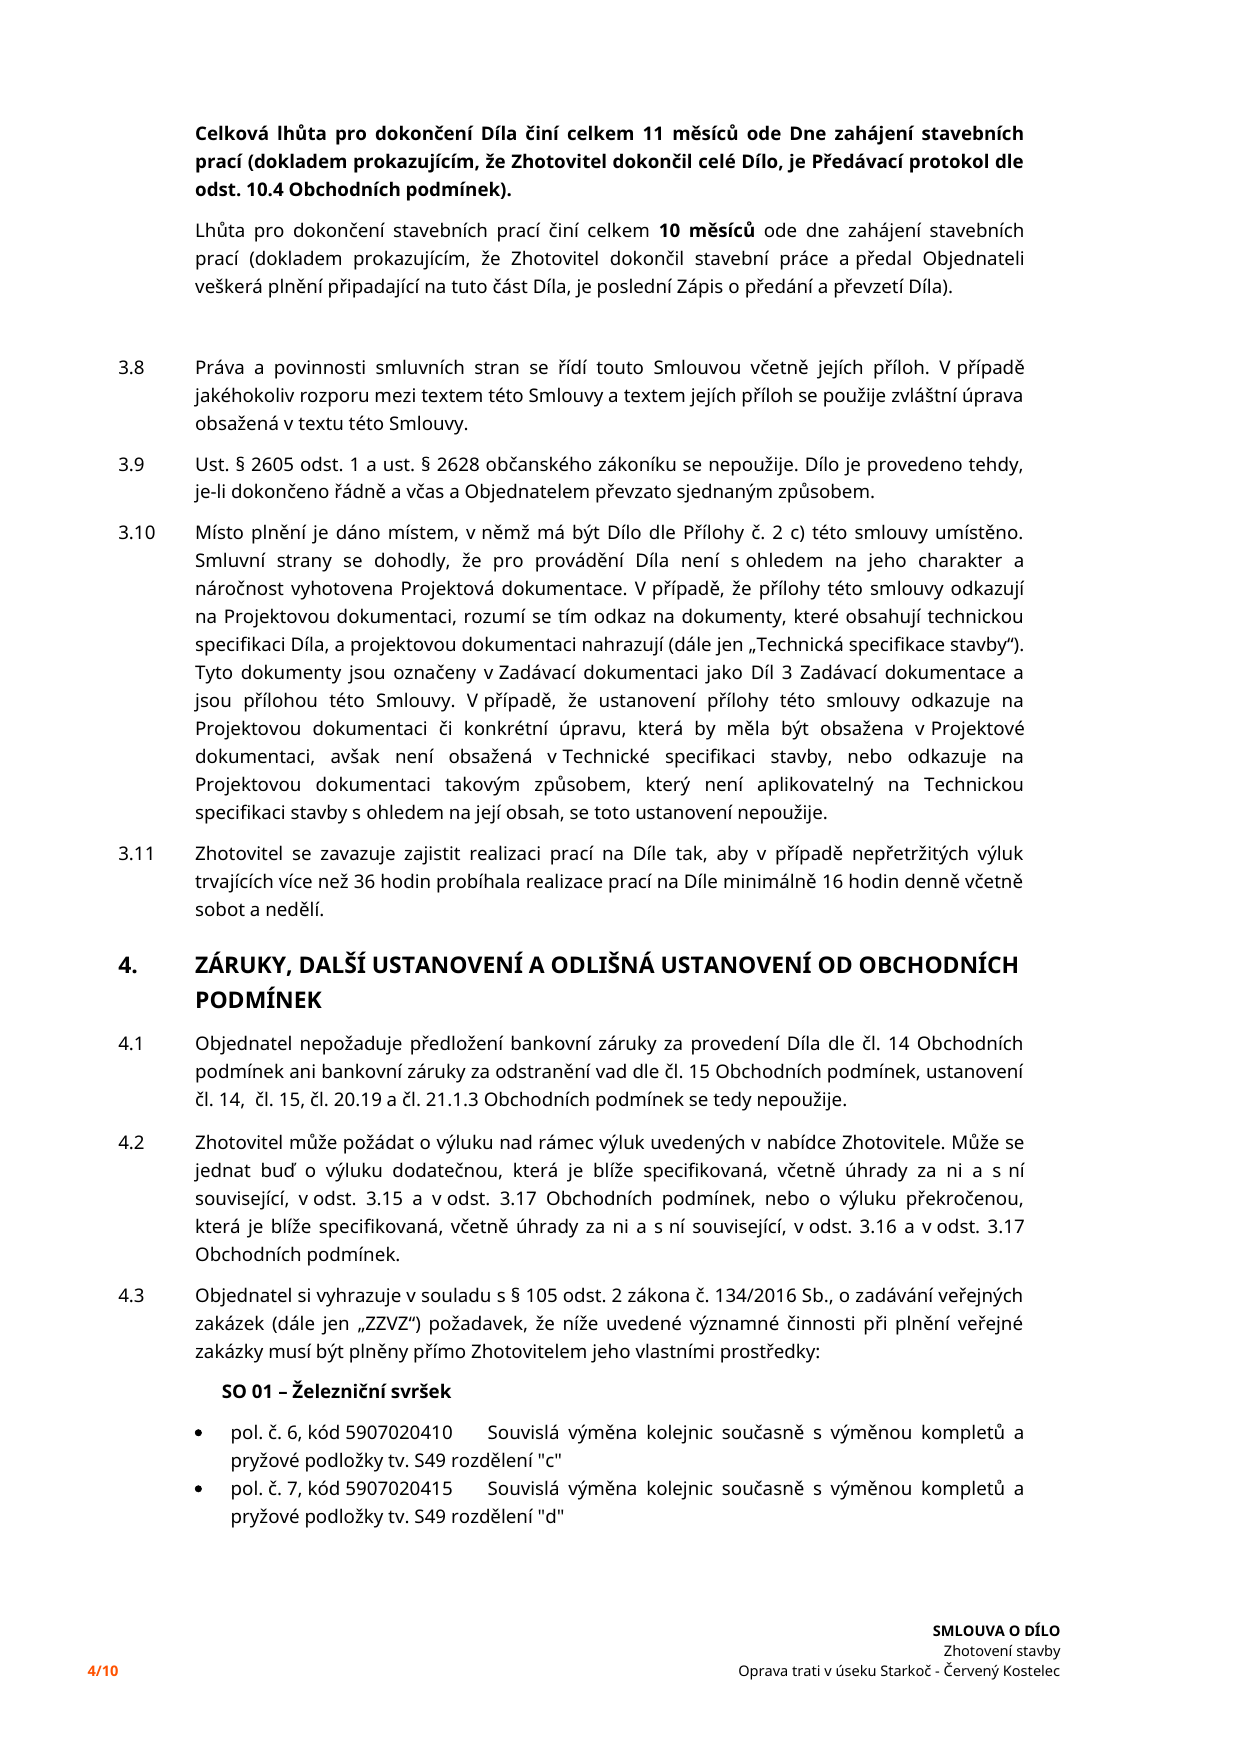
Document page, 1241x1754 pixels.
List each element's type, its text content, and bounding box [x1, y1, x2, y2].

text pol. č. 6, kód 5907020410 Souvislá výměna kolejnic současně s výměnou kompletů a pryžové podložky tv. S49 rozdělení "c" [195, 1419, 1024, 1473]
text Celková lhůta pro dokončení Díla činí celkem 11 měsíců ode Dne zahájení stavebních prací (dokladem prokazujícím, že Zhotovitel dokončil celé Dílo, je Předávací protokol dle odst. 10.4 Obchodních podmínek). [195, 121, 1024, 202]
text Objednatel nepožaduje předložení bankovní záruky za provedení Díla dle čl. 14 Obchodních podmínek ani bankovní záruky za odstranění vad dle čl. 15 Obchodních podmínek, ustanovení čl. 14, čl. 15, čl. 20.19 a čl. 21.1.3 Obchodních podmínek se tedy nepoužije. [118, 1030, 1024, 1112]
text Lhůta pro dokončení stavebních prací činí celkem 10 měsíců ode dne zahájení stavebních prací (dokladem prokazujícím, že Zhotovitel dokončil stavební práce a předal Objednateli veškerá plnění připadající na tuto část Díla, je poslední Zápis o předání a převzetí Díla). [195, 217, 1024, 299]
text Ust. § 2605 odst. 1 a ust. § 2628 občanského zákoníku se nepoužije. Dílo je provedeno tehdy, je-li dokončeno řádně a včas a Objednatelem převzato sjednaným způsobem. [118, 451, 1024, 504]
text Práva a povinnosti smluvních stran se řídí touto Smlouvou včetně jejích příloh. V případě jakéhokoliv rozporu mezi textem této Smlouvy a textem jejích příloh se použije zvláštní úprava obsažená v textu této Smlouvy. [118, 354, 1024, 436]
text Místo plnění je dáno místem, v němž má být Dílo dle Přílohy č. 2 c) této smlouvy umístěno. Smluvní strany se dohodly, že pro provádění Díla není s ohledem na jeho charakter a náročnost vyhotovena Projektová dokumentace. V případě, že přílohy této smlouvy odkazují na Projektovou dokumentaci, rozumí se tím odkaz na dokumenty, které obsahují technickou specifikaci Díla, a projektovou dokumentaci nahrazují (dále jen „Technická specifikace stavby“). Tyto dokumenty jsou označeny v Zadávací dokumentaci jako Díl 3 Zadávací dokumentace a jsou přílohou této Smlouvy. V případě, že ustanovení přílohy této smlouvy odkazuje na Projektovou dokumentaci či konkrétní úpravu, která by měla být obsažena v Projektové dokumentaci, avšak není obsažená v Technické specifikaci stavby, nebo odkazuje na Projektovou dokumentaci takovým způsobem, který není aplikovatelný na Technickou specifikaci stavby s ohledem na její obsah, se toto ustanovení nepoužije. [118, 519, 1024, 825]
text pol. č. 7, kód 5907020415 Souvislá výměna kolejnic současně s výměnou kompletů a pryžové podložky tv. S49 rozdělení "d" [195, 1475, 1024, 1529]
text Objednatel si vyhrazuje v souladu s § 105 odst. 2 zákona č. 134/2016 Sb., o zadávání veřejných zakázek (dále jen „ZZVZ“) požadavek, že níže uvedené významné činnosti při plnění veřejné zakázky musí být plněny přímo Zhotovitelem jeho vlastními prostředky: [118, 1282, 1024, 1364]
text Zhotovitel může požádat o výluku nad rámec výluk uvedených v nabídce Zhotovitele. Může se jednat buď o výluku dodatečnou, která je blíže specifikovaná, včetně úhrady za ni a s ní související, v odst. 3.15 a v odst. 3.17 Obchodních podmínek, nebo o výluku překročenou, která je blíže specifikovaná, včetně úhrady za ni a s ní související, v odst. 3.16 a v odst. 3.17 Obchodních podmínek. [118, 1127, 1024, 1267]
text Zhotovitel se zavazuje zajistit realizaci prací na Díle tak, aby v případě nepřetržitých výluk trvajících více než 36 hodin probíhala realizace prací na Díle minimálně 16 hodin denně včetně sobot a nedělí. [118, 840, 1024, 922]
text ZÁRUKY, DALŠÍ USTANOVENÍ A ODLIŠNÁ USTANOVENÍ OD OBCHODNÍCH PODMÍNEK [118, 949, 1024, 1015]
list SO 01 – Železniční svršek [222, 1379, 1024, 1404]
